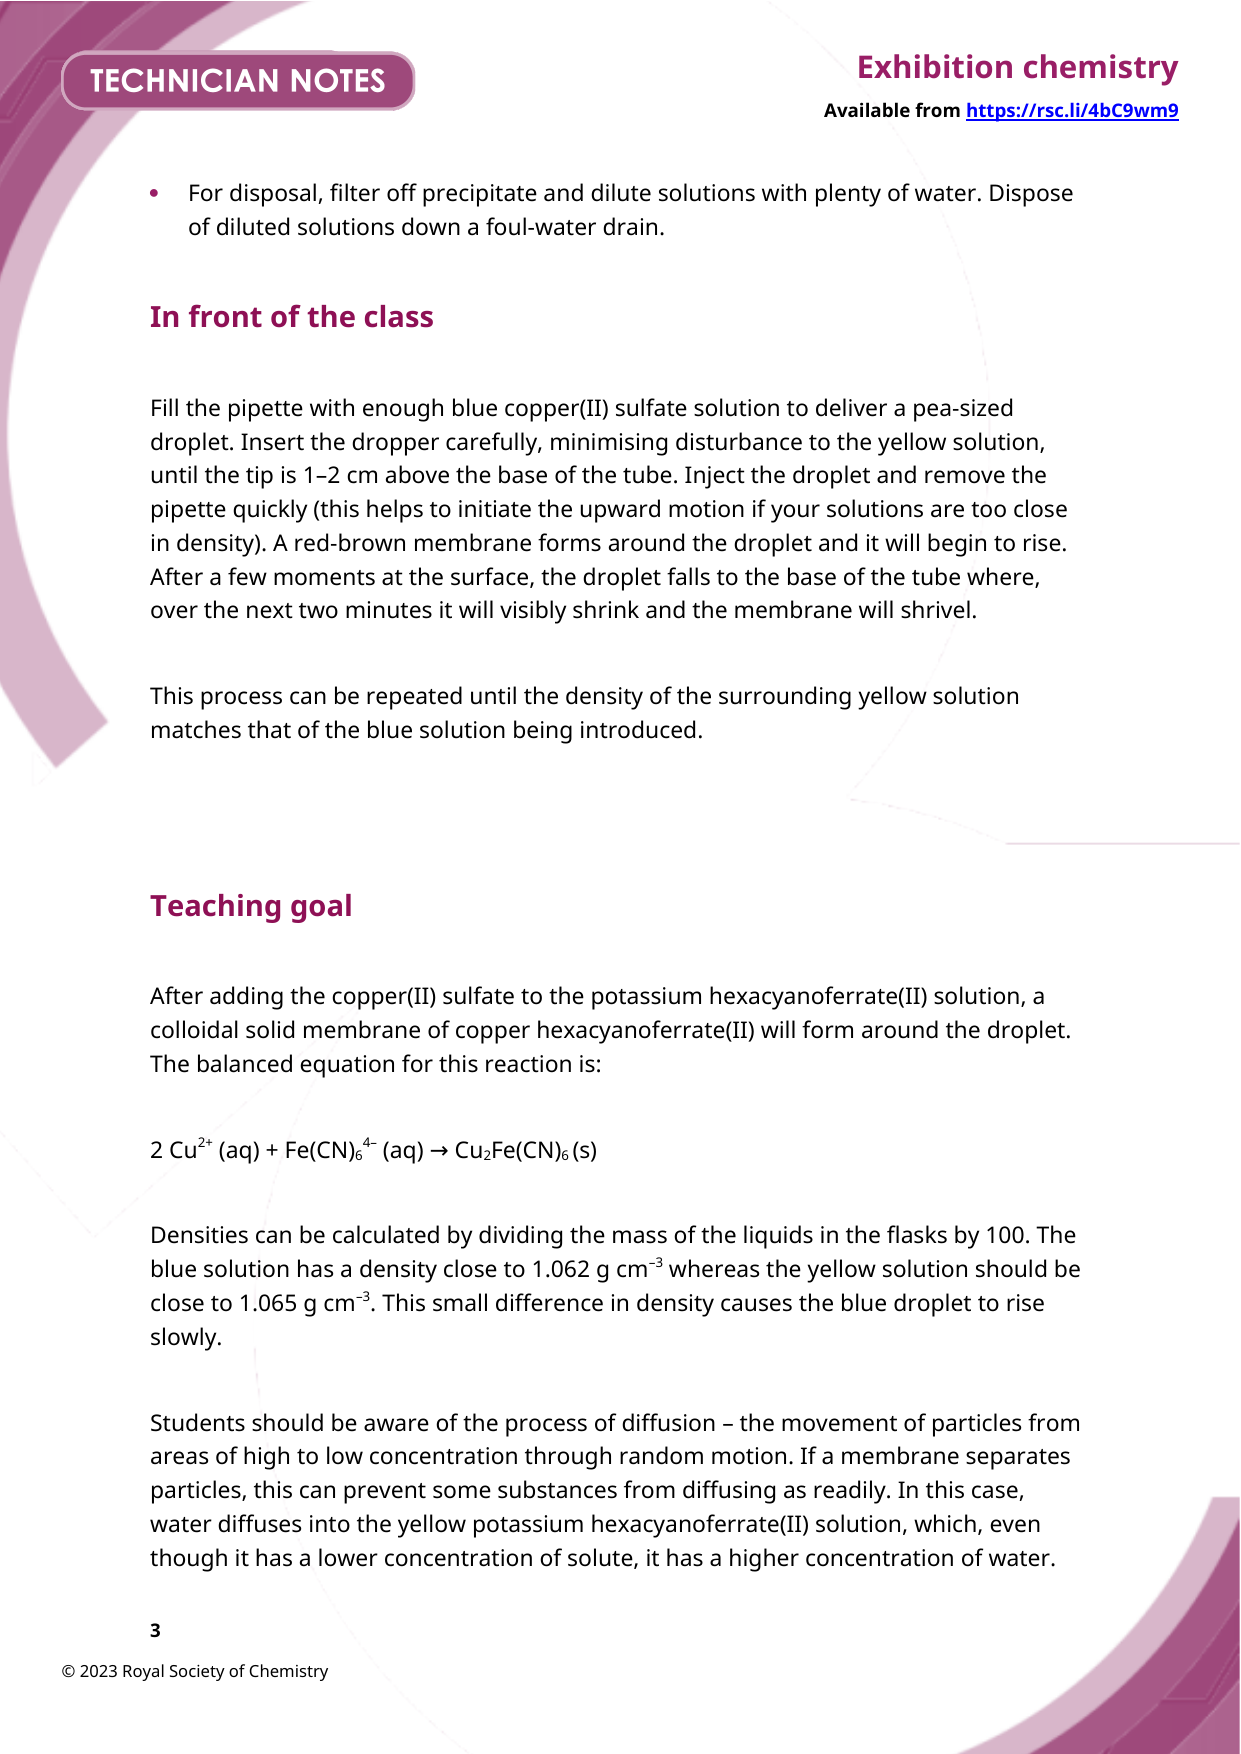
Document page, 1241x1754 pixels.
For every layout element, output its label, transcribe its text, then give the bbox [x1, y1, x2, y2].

text 2 Cu2+ (aq) + Fe(CN)64– (aq) → Cu2Fe(CN)6 (s) [150, 1134, 1090, 1165]
text Teaching goal [150, 885, 1090, 925]
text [150, 1407, 1090, 1573]
text After adding the copper(II) sulfate to the potassium hexacyanoferrate(II) solution, a colloidal solid membrane of copper hexacyanoferrate(II) will form around the droplet. The balanced equation for this reaction is: [150, 980, 1090, 1079]
list For disposal, filter off precipitate and dilute solutions with plenty of water. Dispose of diluted solutions down a foul-water drain. [150, 177, 1090, 242]
text Densities can be calculated by dividing the mass of the liquids in the flasks by 100. The blue solution has a density close to 1.062 g cm–3 whereas the yellow solution should be close to 1.065 g cm–3. This small difference in density causes the blue droplet to rise slowly. [150, 1219, 1090, 1352]
text Fill the pipette with enough blue copper(II) sulfate solution to deliver a pea-sized droplet. Insert the dropper carefully, minimising disturbance to the yellow solution, until the tip is 1–2 cm above the base of the tube. Inject the droplet and remove the pipette quickly (this helps to initiate the upward motion if your solutions are too close in density). A red-brown membrane forms around the droplet and it will begin to rise. After a few moments at the surface, the droplet falls to the base of the tube where, over the next two minutes it will visibly shrink and the membrane will shrivel. [150, 392, 1090, 625]
text This process can be repeated until the density of the surrounding yellow solution matches that of the blue solution being introduced. [150, 680, 1090, 745]
text In front of the class [150, 297, 1090, 336]
